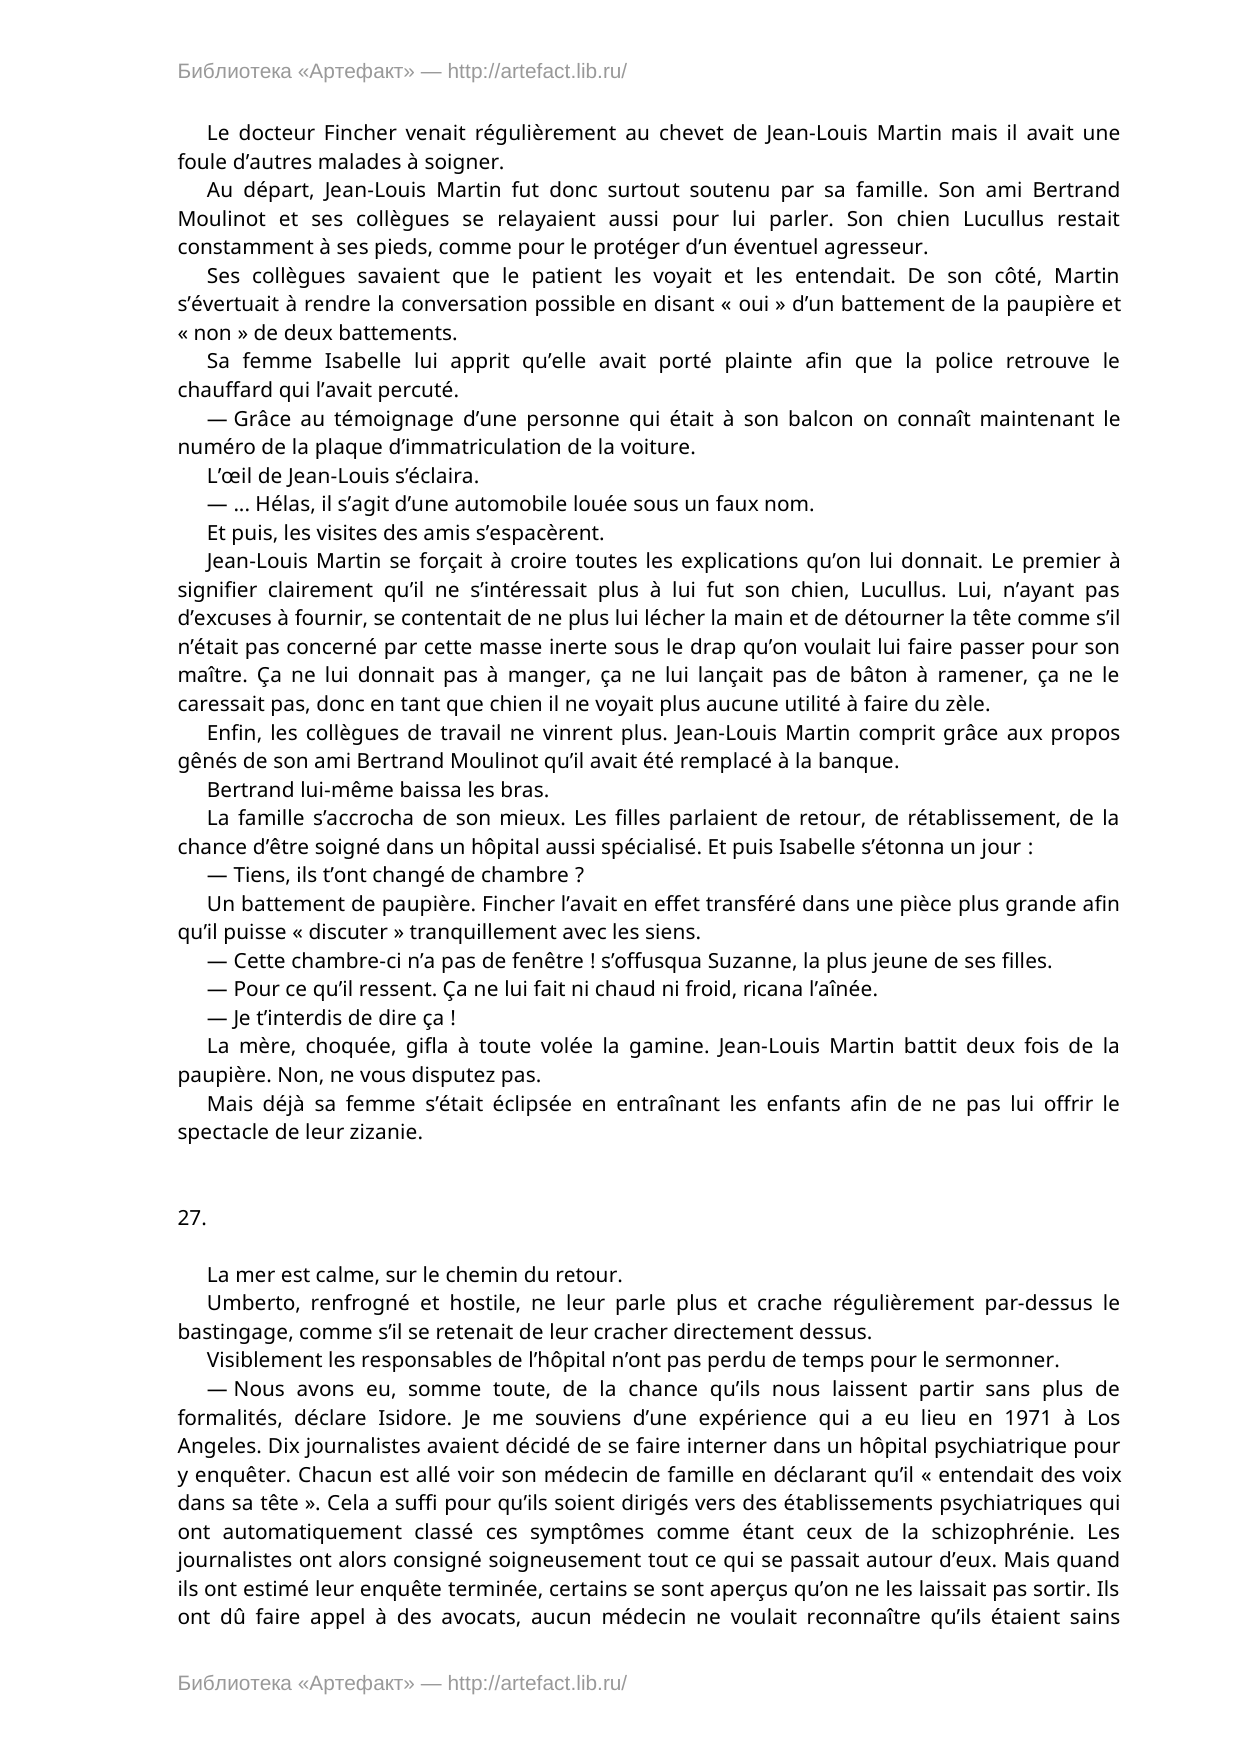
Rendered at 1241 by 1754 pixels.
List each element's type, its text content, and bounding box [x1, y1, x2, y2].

text Le docteur Fincher venait régulièrement au chevet de Jean-Louis Martin mais il avait une foule d’autres malades à soigner. [177, 118, 1122, 175]
text La famille s’accrocha de son mieux. Les filles parlaient de retour, de rétablissement, de la chance d’être soigné dans un hôpital aussi spécialisé. Et puis Isabelle s’étonna un jour : [177, 803, 1122, 860]
text — Pour ce qu’il ressent. Ça ne lui fait ni chaud ni froid, ricana l’aînée. [177, 974, 1122, 1003]
text Visiblement les responsables de l’hôpital n’ont pas perdu de temps pour le sermonner. [177, 1345, 1122, 1374]
text Et puis, les visites des amis s’espacèrent. [177, 518, 1122, 546]
text Ses collègues savaient que le patient les voyait et les entendait. De son côté, Martin s’évertuait à rendre la conversation possible en disant « oui » d’un battement de la paupière et « non » de deux battements. [177, 261, 1122, 346]
text Bertrand lui-même baissa les bras. [177, 774, 1122, 803]
text Un battement de paupière. Fincher l’avait en effet transféré dans une pièce plus grande afin qu’il puisse « discuter » tranquillement avec les siens. [177, 889, 1122, 946]
text La mère, choquée, gifla à toute volée la gamine. Jean-Louis Martin battit deux fois de la paupière. Non, ne vous disputez pas. [177, 1031, 1122, 1088]
text Mais déjà sa femme s’était éclipsée en entraînant les enfants afin de ne pas lui offrir le spectacle de leur zizanie. [177, 1088, 1122, 1146]
text — Tiens, ils t’ont changé de chambre ? [177, 860, 1122, 889]
text — ... Hélas, il s’agit d’une automobile louée sous un faux nom. [177, 489, 1122, 518]
text 27. [177, 1203, 1122, 1231]
text Jean-Louis Martin se forçait à croire toutes les explications qu’on lui donnait. Le premier à signifier clairement qu’il ne s’intéressait plus à lui fut son chien, Lucullus. Lui, n’ayant pas d’excuses à fournir, se contentait de ne plus lui lécher la main et de détourner la tête comme s’il n’était pas concerné par cette masse inerte sous le drap qu’on voulait lui faire passer pour son maître. Ça ne lui donnait pas à manger, ça ne lui lançait pas de bâton à ramener, ça ne le caressait pas, donc en tant que chien il ne voyait plus aucune utilité à faire du zèle. [177, 546, 1122, 717]
text — Je t’interdis de dire ça ! [177, 1003, 1122, 1031]
text — Cette chambre-ci n’a pas de fenêtre ! s’offusqua Suzanne, la plus jeune de ses filles. [177, 946, 1122, 974]
text Sa femme Isabelle lui apprit qu’elle avait porté plainte afin que la police retrouve le chauffard qui l’avait percuté. [177, 346, 1122, 403]
text L’œil de Jean-Louis s’éclaira. [177, 461, 1122, 489]
text Enfin, les collègues de travail ne vinrent plus. Jean-Louis Martin comprit grâce aux propos gênés de son ami Bertrand Moulinot qu’il avait été remplacé à la banque. [177, 717, 1122, 774]
text Au départ, Jean-Louis Martin fut donc surtout soutenu par sa famille. Son ami Bertrand Moulinot et ses collègues se relayaient aussi pour lui parler. Son chien Lucullus restait constamment à ses pieds, comme pour le protéger d’un éventuel agresseur. [177, 175, 1122, 261]
text La mer est calme, sur le chemin du retour. [177, 1260, 1122, 1288]
text — Grâce au témoignage d’une personne qui était à son balcon on connaît maintenant le numéro de la plaque d’immatriculation de la voiture. [177, 403, 1122, 461]
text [177, 1374, 1122, 1631]
text Umberto, renfrogné et hostile, ne leur parle plus et crache régulièrement par-dessus le bastingage, comme s’il se retenait de leur cracher directement dessus. [177, 1288, 1122, 1345]
